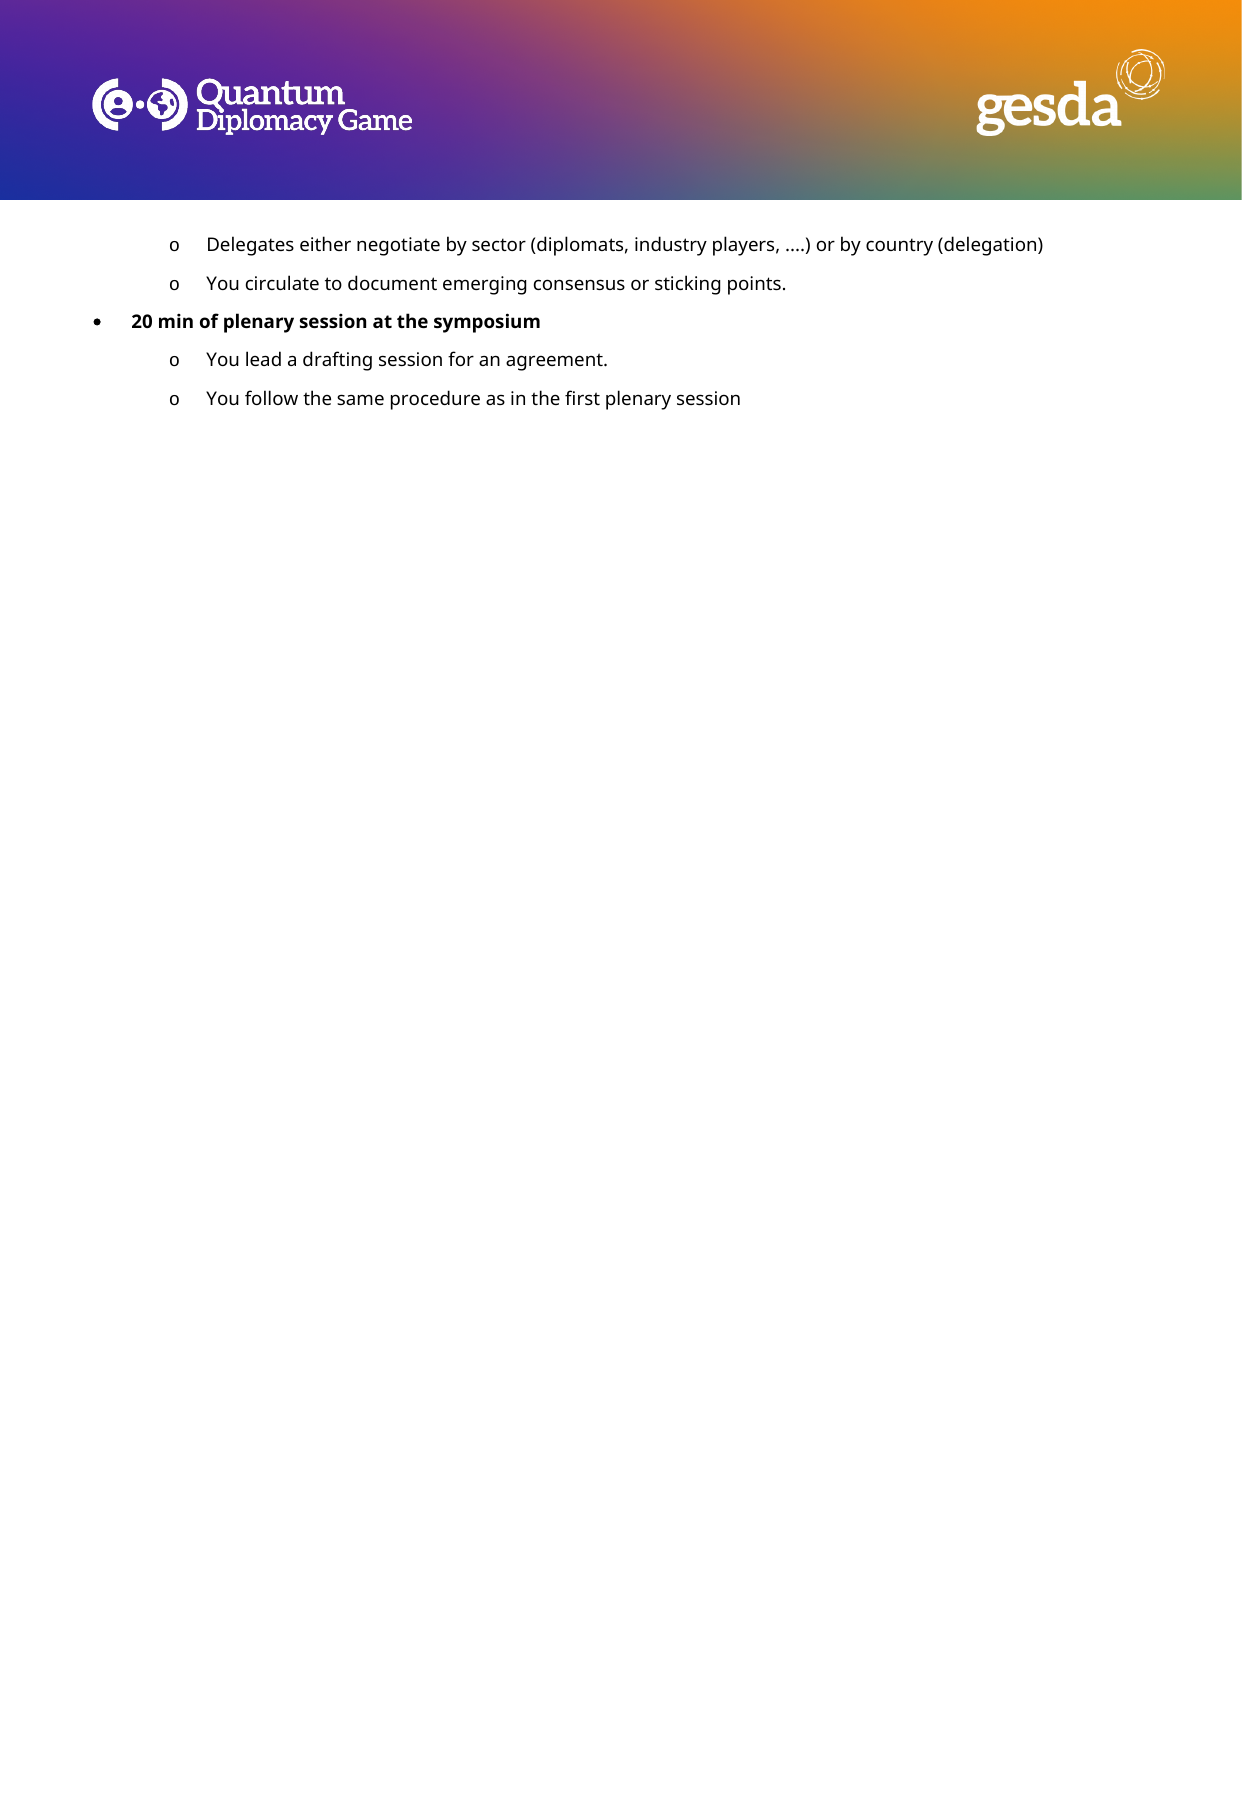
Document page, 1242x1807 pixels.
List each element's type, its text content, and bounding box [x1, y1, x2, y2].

list You circulate to document emerging consensus or sticking points. [169, 270, 1137, 296]
list You lead a drafting session for an agreement. [169, 347, 1137, 372]
list You follow the same procedure as in the first plenary session [169, 385, 1137, 411]
list 20 min of plenary session at the symposium [94, 308, 1137, 334]
picture [0, 0, 1242, 200]
list Delegates either negotiate by sector (diplomats, industry players, ....) or by country (delegation) [169, 231, 1137, 257]
